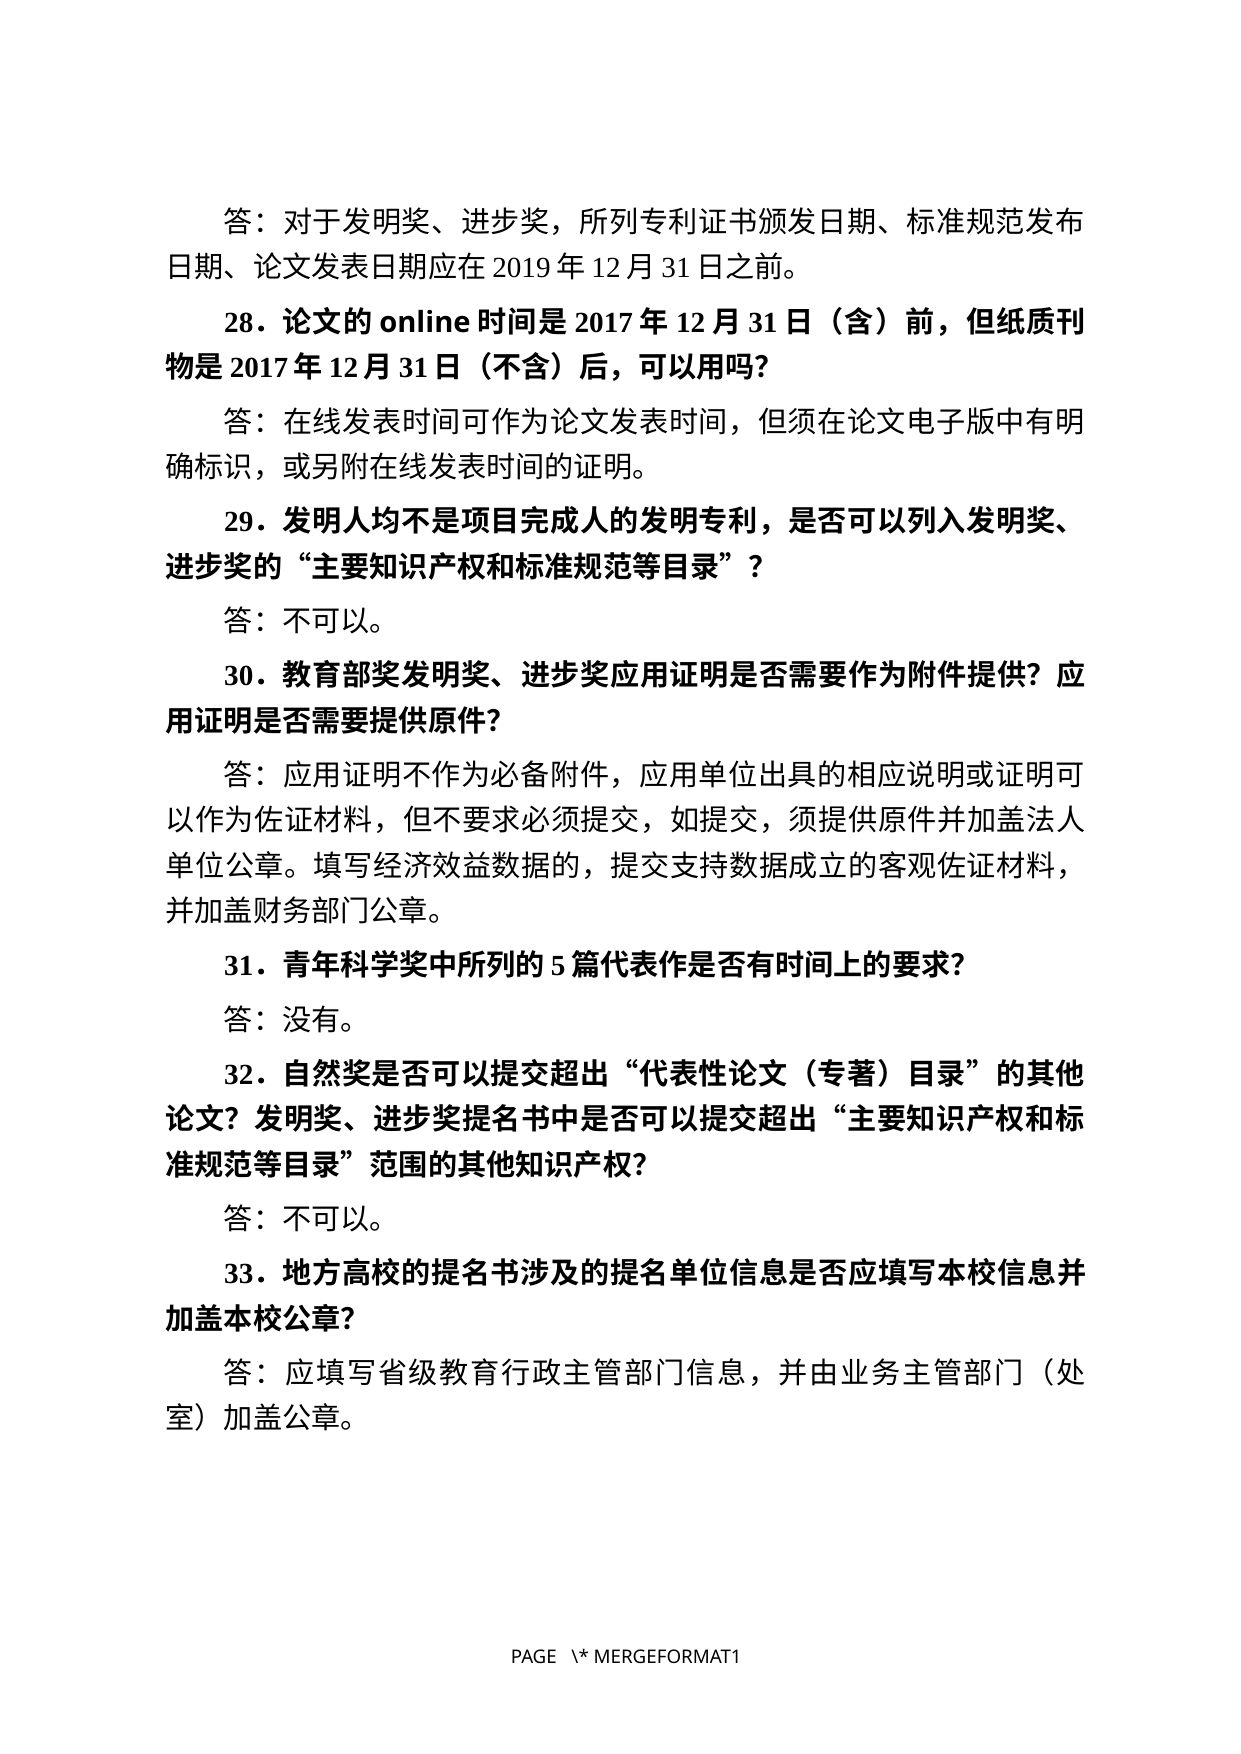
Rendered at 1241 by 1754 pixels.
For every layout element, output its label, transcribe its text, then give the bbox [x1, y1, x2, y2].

text 答：应填写省级教育行政主管部门信息，并由业务主管部门（处室）加盖公章。 [165, 1348, 1087, 1439]
list 地方高校的提名书涉及的提名单位信息是否应填写本校信息并加盖本校公章？ [165, 1248, 1087, 1339]
text 答：不可以。 [165, 596, 1087, 641]
text 答：不可以。 [165, 1194, 1087, 1239]
text 答：对于发明奖、进步奖，所列专利证书颁发日期、标准规范发布日期、论文发表日期应在2019年12月31日之前。 [165, 197, 1087, 288]
list 论文的online时间是2017年12月31日（含）前，但纸质刊物是2017年12月31日（不含）后，可以用吗？ [165, 297, 1087, 388]
text 答：应用证明不作为必备附件，应用单位出具的相应说明或证明可以作为佐证材料，但不要求必须提交，如提交，须提供原件并加盖法人单位公章。填写经济效益数据的，提交支持数据成立的客观佐证材料，并加盖财务部门公章。 [165, 750, 1087, 931]
list 教育部奖发明奖、进步奖应用证明是否需要作为附件提供？应用证明是否需要提供原件？ [165, 650, 1087, 741]
text 答：在线发表时间可作为论文发表时间，但须在论文电子版中有明确标识，或另附在线发表时间的证明。 [165, 397, 1087, 487]
list 自然奖是否可以提交超出“代表性论文（专著）目录”的其他论文？发明奖、进步奖提名书中是否可以提交超出“主要知识产权和标准规范等目录”范围的其他知识产权？ [165, 1049, 1087, 1185]
text 答：没有。 [165, 995, 1087, 1040]
list 发明人均不是项目完成人的发明专利，是否可以列入发明奖、进步奖的“主要知识产权和标准规范等目录”？ [165, 496, 1087, 587]
list 青年科学奖中所列的5篇代表作是否有时间上的要求？ [165, 940, 1087, 986]
